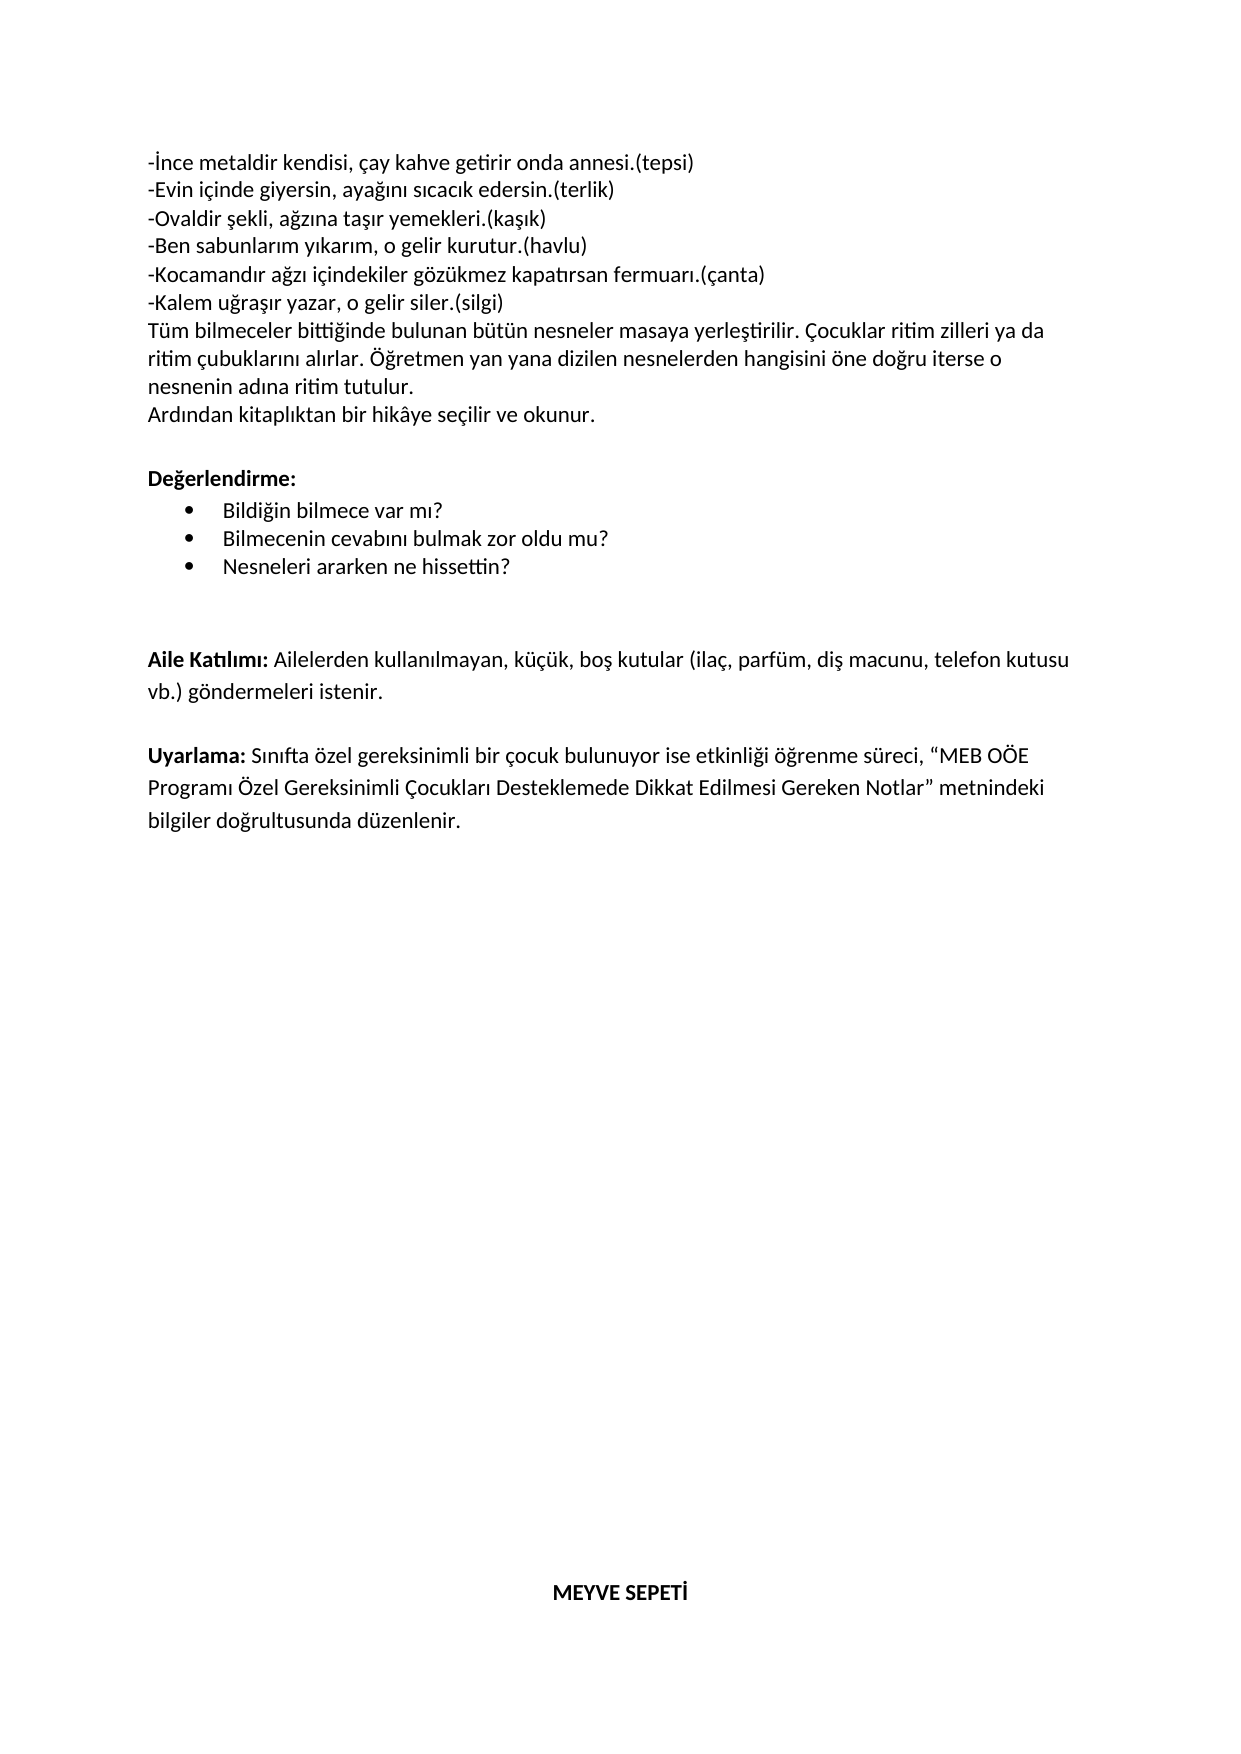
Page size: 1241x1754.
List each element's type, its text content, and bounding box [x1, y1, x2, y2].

text Tüm bilmeceler bittiğinde bulunan bütün nesneler masaya yerleştirilir. Çocuklar ritim zilleri ya da ritim çubuklarını alırlar. Öğretmen yan yana dizilen nesnelerden hangisini öne doğru iterse o nesnenin adına ritim tutulur. [148, 316, 1093, 400]
list Bildiğin bilmece var mı? [185, 496, 1093, 524]
text -İnce metaldir kendisi, çay kahve getirir onda annesi.(tepsi) [148, 148, 1093, 176]
list Bilmecenin cevabını bulmak zor oldu mu? [185, 524, 1093, 552]
text Değerlendirme: [148, 464, 1093, 492]
text -Ovaldir şekli, ağzına taşır yemekleri.(kaşık) [148, 204, 1093, 232]
text Aile Katılımı: Ailelerden kullanılmayan, küçük, boş kutular (ilaç, parfüm, diş macunu, telefon kutusu vb.) göndermeleri istenir. [148, 645, 1093, 705]
list Nesneleri ararken ne hissettin? [185, 552, 1093, 580]
text Ardından kitaplıktan bir hikâye seçilir ve okunur. [148, 400, 1093, 428]
text Uyarlama: Sınıfta özel gereksinimli bir çocuk bulunuyor ise etkinliği öğrenme süreci, “MEB OÖE Programı Özel Gereksinimli Çocukları Desteklemede Dikkat Edilmesi Gereken Notlar” metnindeki bilgiler doğrultusunda düzenlenir. [148, 741, 1093, 834]
text -Kalem uğraşır yazar, o gelir siler.(silgi) [148, 288, 1093, 316]
text -Ben sabunlarım yıkarım, o gelir kurutur.(havlu) [148, 232, 1093, 260]
text MEYVE SEPETİ [148, 1578, 1093, 1606]
text -Evin içinde giyersin, ayağını sıcacık edersin.(terlik) [148, 176, 1093, 204]
text -Kocamandır ağzı içindekiler gözükmez kapatırsan fermuarı.(çanta) [148, 260, 1093, 288]
